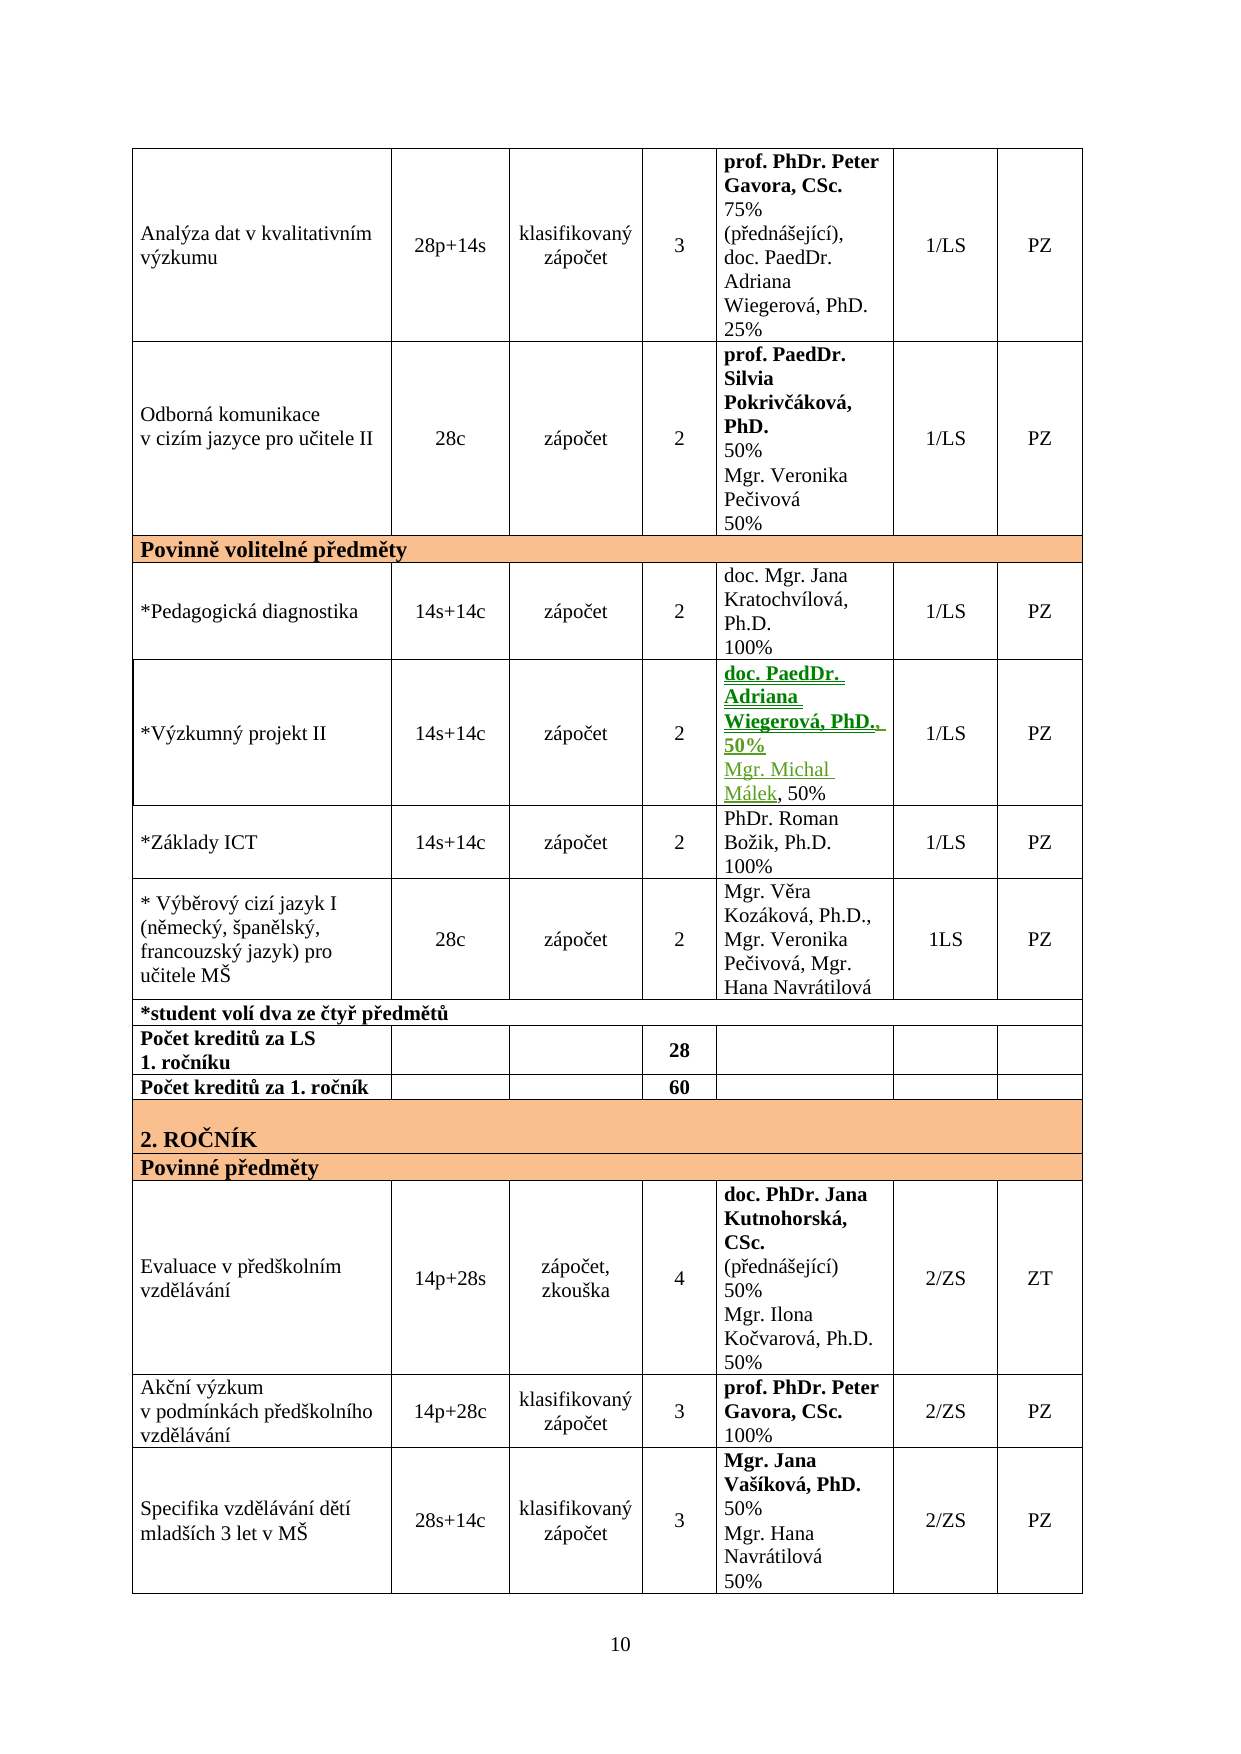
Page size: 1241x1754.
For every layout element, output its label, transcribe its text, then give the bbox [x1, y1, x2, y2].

table_cell zápočet, zkouška [510, 1181, 642, 1374]
table_cell PZ [998, 342, 1082, 535]
table_cell PZ [998, 879, 1082, 999]
table_cell Evaluace v předškolním vzdělávání [133, 1181, 391, 1374]
table_cell 2 [643, 806, 716, 878]
table_cell Počet kreditů za 1. ročník [133, 1075, 391, 1099]
table_cell PZ [998, 1375, 1082, 1447]
table_cell [717, 1075, 893, 1099]
table_cell zápočet [510, 879, 642, 999]
table_cell Odborná komunikace v cizím jazyce pro učitele II [133, 342, 391, 535]
table_cell 2/ZS [894, 1448, 997, 1593]
table_cell prof. PaedDr. Silvia Pokrivčáková, PhD. 50% Mgr. Veronika Pečivová 50% [717, 342, 893, 535]
table_cell Povinně volitelné předměty [133, 536, 1082, 562]
table_cell * Výběrový cizí jazyk I (německý, španělský, francouzský jazyk) pro učitele MŠ [133, 879, 391, 999]
table_cell 14p+28c [392, 1375, 509, 1447]
table_cell ZT [998, 1181, 1082, 1374]
table_cell Povinné předměty [133, 1154, 1082, 1180]
table_cell doc. PhDr. Jana Kutnohorská, CSc. (přednášející) 50% Mgr. Ilona Kočvarová, Ph.D. 50% [717, 1181, 893, 1374]
table_cell 1LS [894, 879, 997, 999]
table_cell 28s+14c [392, 1448, 509, 1593]
table_header klasifikovaný zápočet [510, 149, 642, 341]
table_header 3 [643, 149, 716, 341]
table_cell 1/LS [894, 660, 997, 805]
table_cell 1/LS [894, 563, 997, 659]
table_cell 14s+14c [392, 660, 509, 805]
table_cell [392, 1075, 509, 1099]
table_cell klasifikovaný zápočet [510, 1448, 642, 1593]
table_cell PZ [998, 1448, 1082, 1593]
table_cell 28 [643, 1026, 716, 1074]
table_cell Mgr. Věra Kozáková, Ph.D., Mgr. Veronika Pečivová, Mgr. Hana Navrátilová [717, 879, 893, 999]
table_cell [894, 1075, 997, 1099]
table_cell 2 [643, 563, 716, 659]
table_cell 2/ZS [894, 1181, 997, 1374]
table_cell 28c [392, 342, 509, 535]
table_cell 60 [643, 1075, 716, 1099]
table_cell PZ [998, 660, 1082, 805]
table_cell *Pedagogická diagnostika [133, 563, 391, 659]
table_cell *Výzkumný projekt II [134, 660, 391, 805]
table_cell 14s+14c [392, 806, 509, 878]
table_cell 2 [643, 879, 716, 999]
table_cell PZ [998, 806, 1082, 878]
table_cell klasifikovaný zápočet [510, 1375, 642, 1447]
table_cell PhDr. Roman Božik, Ph.D. 100% [717, 806, 893, 878]
table_cell [998, 1026, 1082, 1074]
table_cell [392, 1026, 509, 1074]
table_header Analýza dat v kvalitativním výzkumu [133, 149, 391, 341]
table_cell 1/LS [894, 342, 997, 535]
table_header PZ [998, 149, 1082, 341]
table_cell *student volí dva ze čtyř předmětů [133, 1000, 1082, 1024]
table_cell zápočet [510, 563, 642, 659]
table_cell *Základy ICT [133, 806, 391, 878]
table_cell 4 [643, 1181, 716, 1374]
table_cell 3 [643, 1448, 716, 1593]
table_cell 2/ZS [894, 1375, 997, 1447]
table_cell 14s+14c [392, 563, 509, 659]
table_cell doc. Mgr. Jana Kratochvílová, Ph.D. 100% [717, 563, 893, 659]
table_cell prof. PhDr. Peter Gavora, CSc. 100% [717, 1375, 893, 1447]
table_cell [510, 1075, 642, 1099]
table_header prof. PhDr. Peter Gavora, CSc. 75% (přednášející), doc. PaedDr. Adriana Wiegerová, PhD. 25% [717, 149, 893, 341]
table_header 1/LS [894, 149, 997, 341]
table_cell [998, 1075, 1082, 1099]
table_cell [894, 1026, 997, 1074]
table_header 28p+14s [392, 149, 509, 341]
table_cell 2 [643, 660, 716, 805]
table_cell [510, 1026, 642, 1074]
table_cell zápočet [510, 660, 642, 805]
table_cell zápočet [510, 806, 642, 878]
table_cell PZ [998, 563, 1082, 659]
table_cell 2. ROČNÍK [133, 1100, 1082, 1153]
table_cell 14p+28s [392, 1181, 509, 1374]
table_cell 3 [643, 1375, 716, 1447]
table_cell Akční výzkum v podmínkách předškolního vzdělávání [133, 1375, 391, 1447]
table_cell 2 [643, 342, 716, 535]
table_cell Počet kreditů za LS 1. ročníku [133, 1026, 391, 1074]
table_cell Mgr. Jana Vašíková, PhD. 50% Mgr. Hana Navrátilová 50% [717, 1448, 893, 1593]
table_cell 1/LS [894, 806, 997, 878]
table_cell zápočet [510, 342, 642, 535]
table_cell [717, 1026, 893, 1074]
table_cell 28c [392, 879, 509, 999]
table_cell , 50% [717, 660, 893, 805]
table_cell Specifika vzdělávání dětí mladších 3 let v MŠ [133, 1448, 391, 1593]
